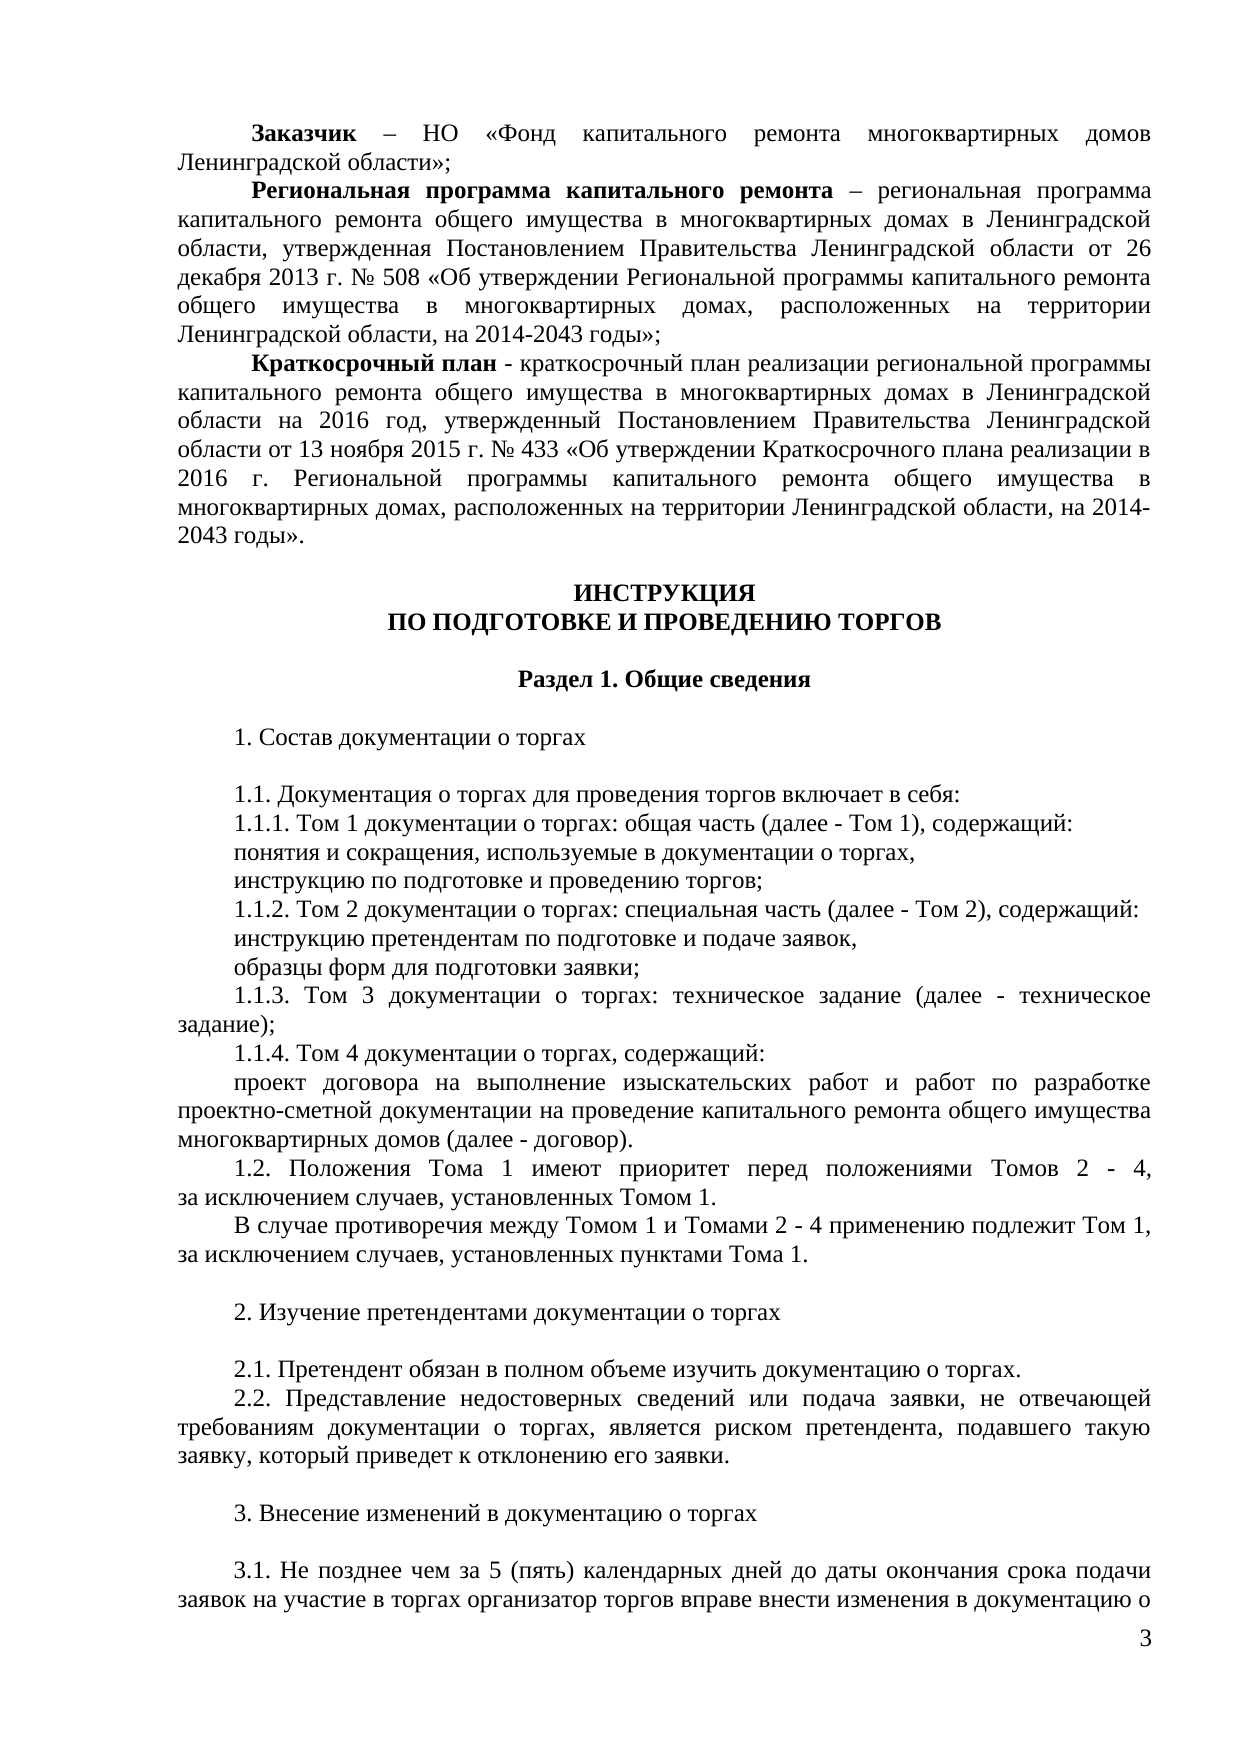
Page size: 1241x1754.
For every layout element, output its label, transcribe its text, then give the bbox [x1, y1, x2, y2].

text ИНСТРУКЦИЯ [177, 578, 1152, 607]
text 1.1.4. Том 4 документации о торгах, содержащий: [177, 1038, 1152, 1067]
text 1.1.1. Том 1 документации о торгах: общая часть (далее - Том 1), содержащий: [177, 808, 1152, 837]
text образцы форм для подготовки заявки; [177, 952, 1152, 981]
text понятия и сокращения, используемые в документации о торгах, [177, 837, 1152, 866]
text 2.1. Претендент обязан в полном объеме изучить документацию о торгах. [177, 1354, 1152, 1383]
text инструкцию претендентам по подготовке и подаче заявок, [177, 923, 1152, 952]
text Раздел 1. Общие сведения [177, 664, 1152, 693]
text 1. Состав документации о торгах [177, 722, 1152, 751]
text 3. Внесение изменений в документацию о торгах [177, 1498, 1152, 1527]
text В случае противоречия между Томом 1 и Томами 2 - 4 применению подлежит Том 1, за исключением случаев, установленных пунктами Тома 1. [177, 1211, 1152, 1268]
text 1.2. Положения Тома 1 имеют приоритет перед положениями Томов 2 - 4, за исключением случаев, установленных Томом 1. [177, 1153, 1152, 1211]
text инструкцию по подготовке и проведению торгов; [177, 866, 1152, 894]
text Краткосрочный план - краткосрочный план реализации региональной программы капитального ремонта общего имущества в многоквартирных домах в Ленинградской области на 2016 год, утвержденный Постановлением Правительства Ленинградской области от 13 ноября 2015 г. № 433 «Об утверждении Краткосрочного плана реализации в 2016 г. Региональной программы капитального ремонта общего имущества в многоквартирных домах, расположенных на территории Ленинградской области, на 2014-2043 годы». [177, 348, 1152, 549]
text 1.1.2. Том 2 документации о торгах: специальная часть (далее - Том 2), содержащий: [177, 894, 1152, 923]
text 2.2. Представление недостоверных сведений или подача заявки, не отвечающей требованиям документации о торгах, является риском претендента, подавшего такую заявку, который приведет к отклонению его заявки. [177, 1383, 1152, 1469]
text проект договора на выполнение изыскательских работ и работ по разработке проектно-сметной документации на проведение капитального ремонта общего имущества многоквартирных домов (далее - договор). [177, 1067, 1152, 1153]
text Заказчик – НО «Фонд капитального ремонта многоквартирных домов Ленинградской области»; [177, 118, 1152, 176]
text Региональная программа капитального ремонта – региональная программа капитального ремонта общего имущества в многоквартирных домах в Ленинградской области, утвержденная Постановлением Правительства Ленинградской области от 26 декабря 2013 г. № 508 «Об утверждении Региональной программы капитального ремонта общего имущества в многоквартирных домах, расположенных на территории Ленинградской области, на 2014-2043 годы»; [177, 176, 1152, 348]
text 1.1.3. Том 3 документации о торгах: техническое задание (далее - техническое задание); [177, 981, 1152, 1038]
text ПО ПОДГОТОВКЕ И ПРОВЕДЕНИЮ ТОРГОВ [177, 607, 1152, 636]
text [177, 1556, 1152, 1613]
text 1.1. Документация о торгах для проведения торгов включает в себя: [177, 779, 1152, 808]
text 2. Изучение претендентами документации о торгах [177, 1297, 1152, 1326]
